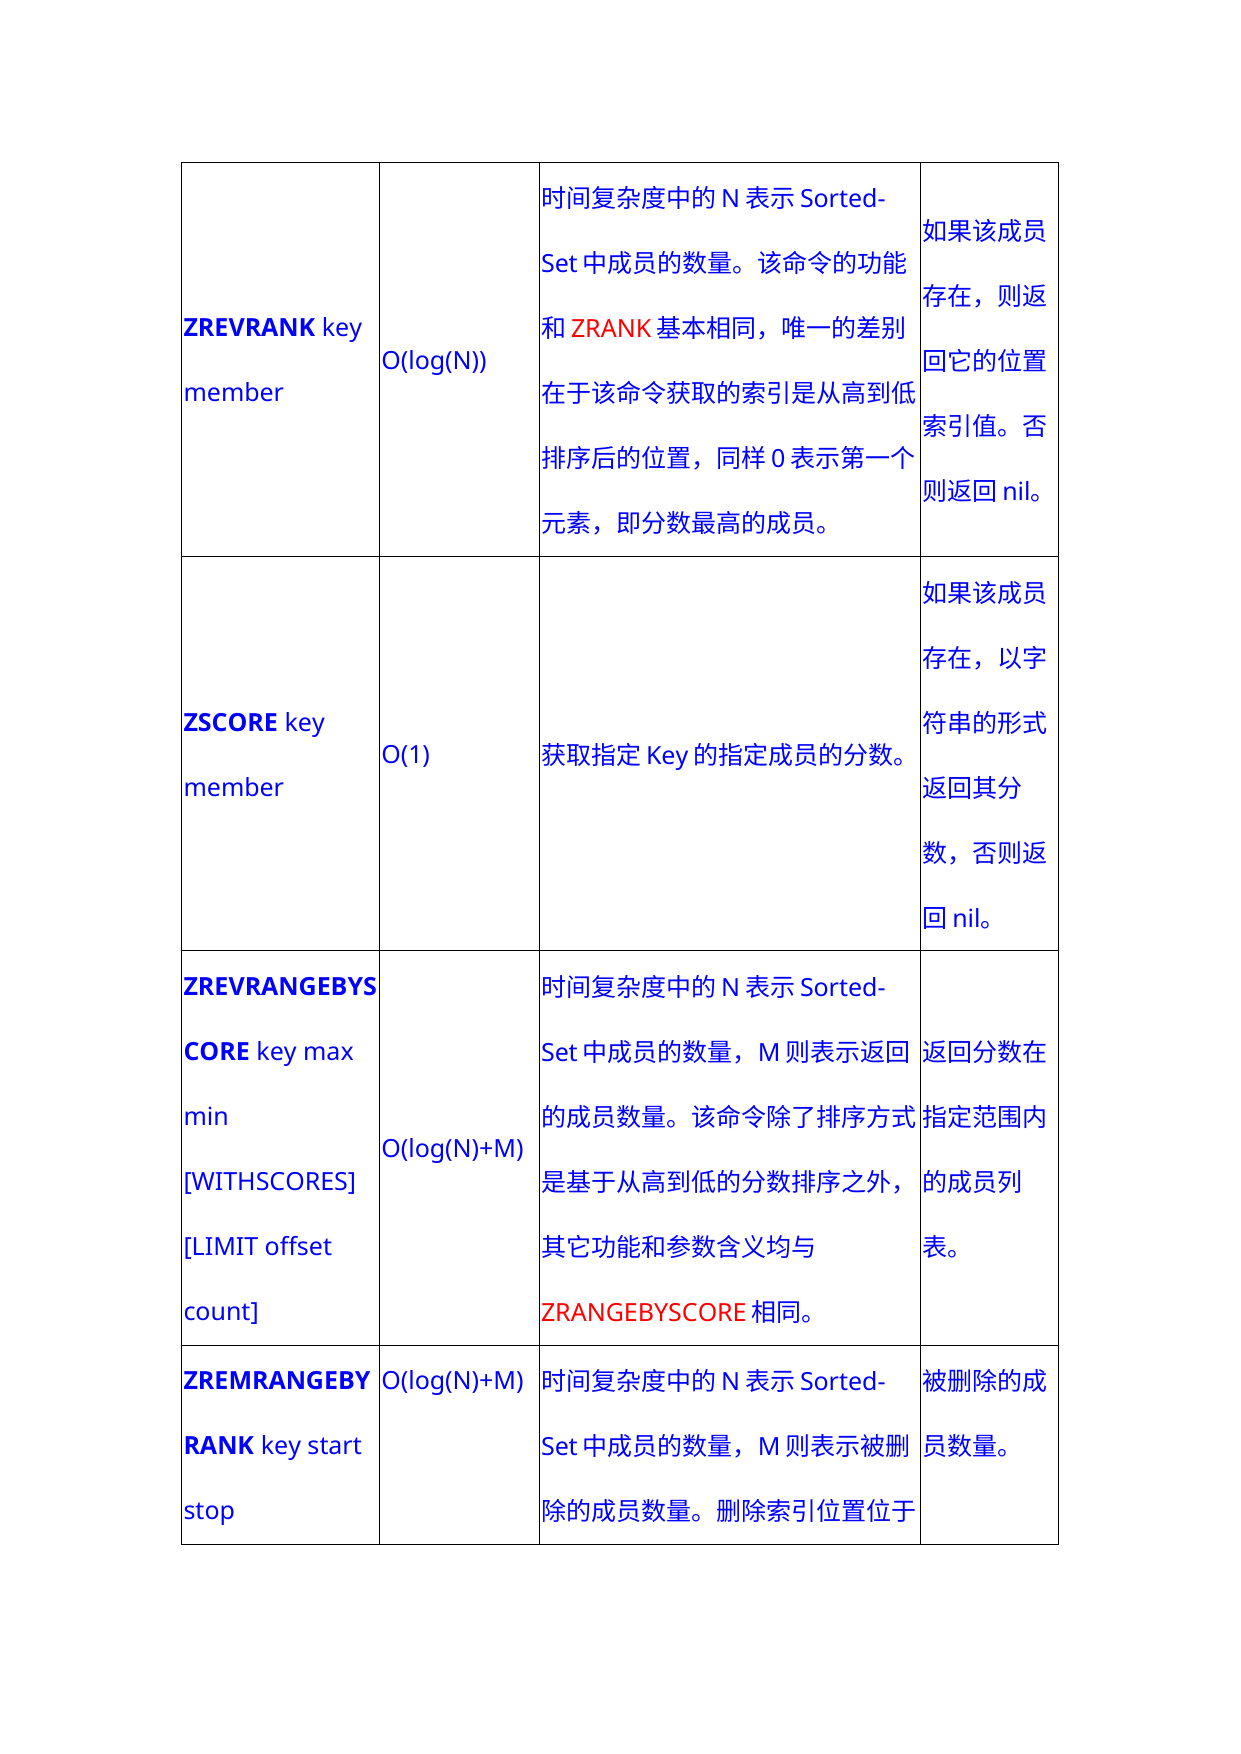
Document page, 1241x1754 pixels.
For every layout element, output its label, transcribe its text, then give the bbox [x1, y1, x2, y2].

table_cell 获取指定Key的指定成员的分数。 [540, 557, 920, 950]
table_cell 时间复杂度中的N表示Sorted-Set中成员的数量。该命令的功能和ZRANK基本相同，唯一的差别在于该命令获取的索引是从高到低排序后的位置，同样0表示第一个元素，即分数最高的成员。 [540, 163, 920, 556]
table_cell O(1) [380, 557, 539, 950]
table_cell O(log(N)+M) [380, 1346, 539, 1544]
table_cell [182, 1346, 379, 1544]
table_cell ZSCORE key member [182, 557, 379, 950]
table_cell 被删除的成员数量。 [921, 1346, 1058, 1544]
table_cell 时间复杂度中的N表示Sorted-Set中成员的数量，M则表示返回的成员数量。该命令除了排序方式是基于从高到低的分数排序之外，其它功能和参数含义均与ZRANGEBYSCORE相同。 [540, 951, 920, 1344]
table_cell ZREVRANGEBYSCORE key max min [WITHSCORES] [LIMIT offset count] [182, 951, 379, 1344]
table_cell O(log(N)) [380, 163, 539, 556]
table_cell ZREVRANK key member [182, 163, 379, 556]
table_cell 返回分数在指定范围内的成员列表。 [921, 951, 1058, 1344]
table_cell 如果该成员存在，以字符串的形式返回其分数，否则返回nil。 [921, 557, 1058, 950]
table_cell 如果该成员存在，则返回它的位置索引值。否则返回nil。 [921, 163, 1058, 556]
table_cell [540, 1346, 920, 1544]
table_cell O(log(N)+M) [380, 951, 539, 1344]
